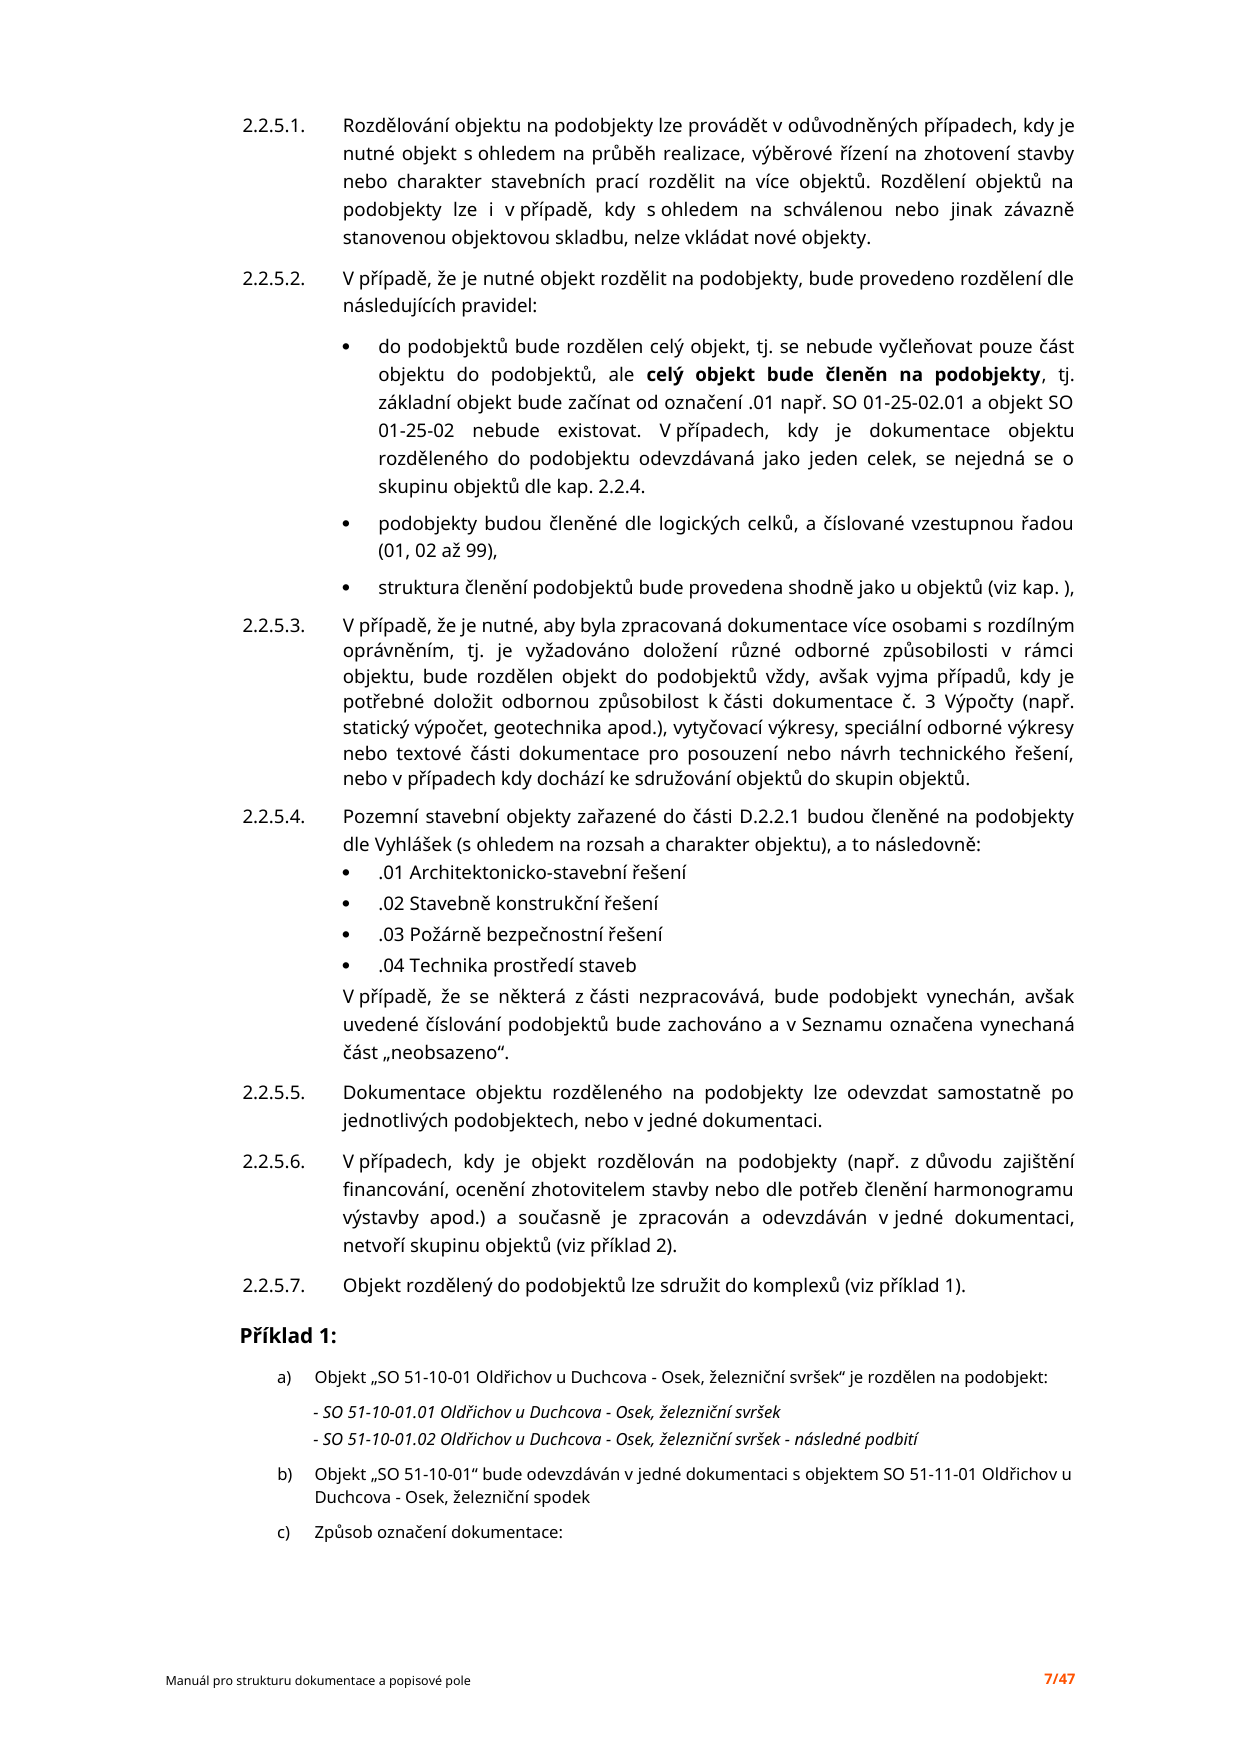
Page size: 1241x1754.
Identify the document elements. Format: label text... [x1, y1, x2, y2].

text podobjekty budou členěné dle logických celků, a číslované vzestupnou řadou (01, 02 až 99), [343, 510, 1075, 563]
text Příklad 1: [239, 1322, 1075, 1350]
text .01 Architektonicko-stavební řešení [343, 859, 1075, 885]
list Způsob označení dokumentace: [277, 1521, 1075, 1543]
text V případě, že je nutné, aby byla zpracovaná dokumentace více osobami s rozdílným oprávněním, tj. je vyžadováno doložení různé odborné způsobilosti v rámci objektu, bude rozdělen objekt do podobjektů vždy, avšak vyjma případů, kdy je potřebné doložit odbornou způsobilost k části dokumentace č. 3 Výpočty (např. statický výpočet, geotechnika apod.), vytyčovací výkresy, speciální odborné výkresy nebo textové části dokumentace pro posouzení nebo návrh technického řešení, nebo v případech kdy dochází ke sdružování objektů do skupin objektů. [242, 612, 1075, 791]
list Objekt „SO 51-10-01 Oldřichov u Duchcova - Osek, železniční svršek“ je rozdělen na podobjekt: [277, 1365, 1075, 1388]
text V případech, kdy je objekt rozdělován na podobjekty (např. z důvodu zajištění financování, ocenění zhotovitelem stavby nebo dle potřeb členění harmonogramu výstavby apod.) a současně je zpracován a odevzdáván v jedné dokumentaci, netvoří skupinu objektů (viz příklad 2). [242, 1148, 1075, 1258]
list V případě, že se některá z části nezpracovává, bude podobjekt vynechán, avšak uvedené číslování podobjektů bude zachováno a v Seznamu označena vynechaná část „neobsazeno“. [343, 983, 1075, 1065]
text - SO 51-10-01.02 Oldřichov u Duchcova - Osek, železniční svršek - následné podbití [239, 1427, 1075, 1450]
text Rozdělování objektu na podobjekty lze provádět v odůvodněných případech, kdy je nutné objekt s ohledem na průběh realizace, výběrové řízení na zhotovení stavby nebo charakter stavebních prací rozdělit na více objektů. Rozdělení objektů na podobjekty lze i v případě, kdy s ohledem na schválenou nebo jinak závazně stanovenou objektovou skladbu, nelze vkládat nové objekty. [242, 112, 1075, 250]
text Objekt rozdělený do podobjektů lze sdružit do komplexů (viz příklad 1). [242, 1273, 1075, 1298]
text V případě, že je nutné objekt rozdělit na podobjekty, bude provedeno rozdělení dle následujících pravidel: [242, 265, 1075, 318]
text struktura členění podobjektů bude provedena shodně jako u objektů (viz kap. 2.3), [343, 574, 1075, 600]
text - SO 51-10-01.01 Oldřichov u Duchcova - Osek, železniční svršek [313, 1401, 1075, 1423]
text .02 Stavebně konstrukční řešení [343, 890, 1075, 916]
text .04 Technika prostředí staveb [343, 952, 1075, 978]
text Pozemní stavební objekty zařazené do části D.2.2.1 budou členěné na podobjekty dle Vyhlášek (s ohledem na rozsah a charakter objektu), a to následovně: [242, 803, 1075, 857]
text Dokumentace objektu rozděleného na podobjekty lze odevzdat samostatně po jednotlivých podobjektech, nebo v jedné dokumentaci. [242, 1080, 1075, 1133]
text do podobjektů bude rozdělen celý objekt, tj. se nebude vyčleňovat pouze část objektu do podobjektů, ale celý objekt bude členěn na podobjekty, tj. základní objekt bude začínat od označení .01 např. SO 01-25-02.01 a objekt SO 01-25-02 nebude existovat. V případech, kdy je dokumentace objektu rozděleného do podobjektu odevzdávaná jako jeden celek, se nejedná se o skupinu objektů dle kap. 2.2.4. [343, 333, 1075, 499]
text .03 Požárně bezpečnostní řešení [343, 921, 1075, 947]
list Objekt „SO 51-10-01“ bude odevzdáván v jedné dokumentaci s objektem SO 51-11-01 Oldřichov u Duchcova - Osek, železniční spodek [277, 1463, 1075, 1508]
